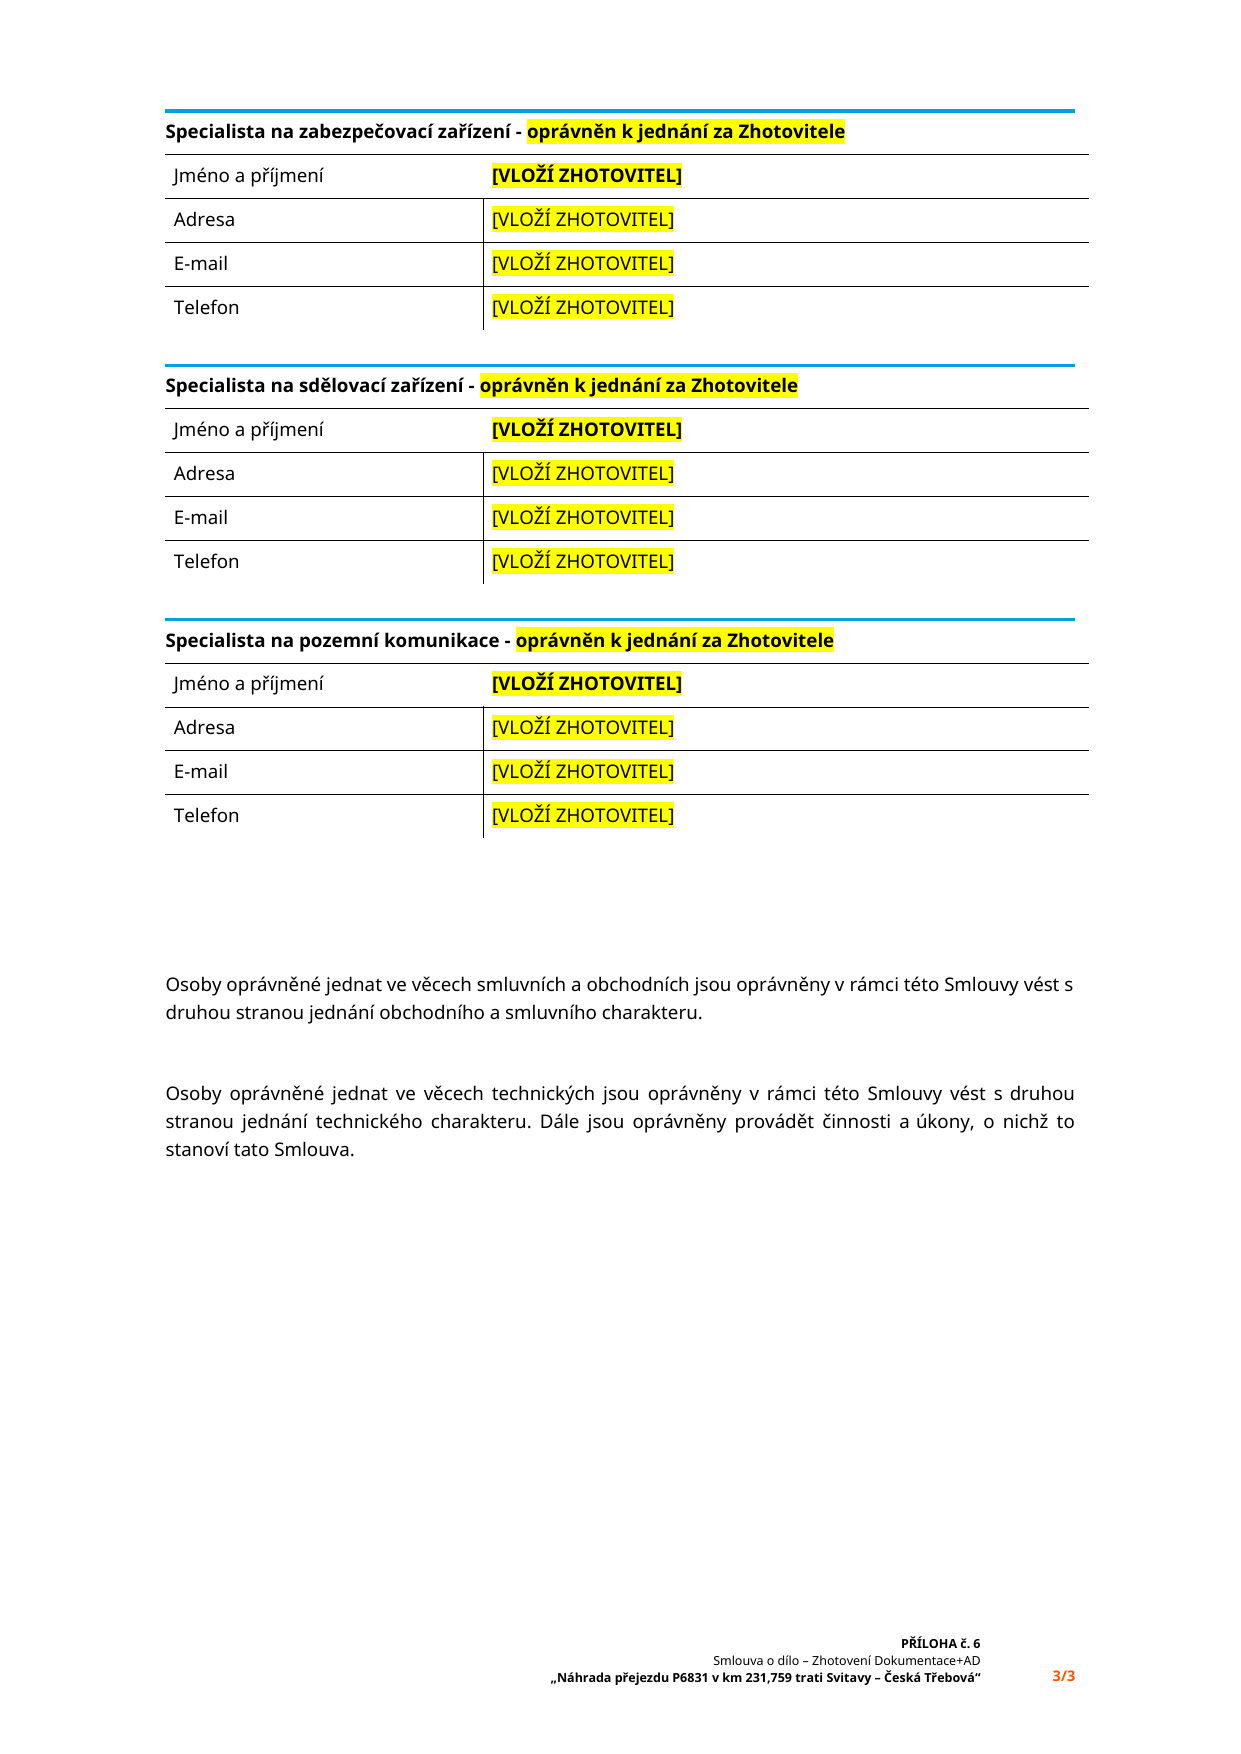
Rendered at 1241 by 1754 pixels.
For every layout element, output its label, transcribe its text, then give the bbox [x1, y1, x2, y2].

table_cell [VLOŽÍ ZHOTOVITEL] [484, 795, 1089, 838]
table_cell [VLOŽÍ ZHOTOVITEL] [484, 751, 1089, 794]
table_cell [VLOŽÍ ZHOTOVITEL] [484, 199, 1089, 242]
table_cell Telefon [165, 541, 483, 584]
table_cell Telefon [165, 287, 483, 329]
text Osoby oprávněné jednat ve věcech technických jsou oprávněny v rámci této Smlouvy vést s druhou stranou jednání technického charakteru. Dále jsou oprávněny provádět činnosti a úkony, o nichž to stanoví tato Smlouva. [165, 1081, 1075, 1162]
table_cell Adresa [165, 708, 483, 750]
table_cell [VLOŽÍ ZHOTOVITEL] [484, 453, 1089, 496]
table_cell E-mail [165, 243, 483, 286]
text Specialista na zabezpečovací zařízení - oprávněn k jednání za Zhotovitele [165, 113, 1075, 144]
text Specialista na pozemní komunikace - oprávněn k jednání za Zhotovitele [165, 621, 1075, 652]
text Specialista na sdělovací zařízení - oprávněn k jednání za Zhotovitele [165, 367, 1075, 398]
table_cell E-mail [165, 751, 483, 794]
table_cell Telefon [165, 795, 483, 838]
table_header [VLOŽÍ ZHOTOVITEL] [484, 155, 1089, 198]
table_header [VLOŽÍ ZHOTOVITEL] [484, 409, 1089, 452]
table_cell [VLOŽÍ ZHOTOVITEL] [484, 497, 1089, 540]
table_cell [VLOŽÍ ZHOTOVITEL] [484, 541, 1089, 584]
table_header Jméno a příjmení [165, 409, 484, 452]
table_cell E-mail [165, 497, 483, 540]
table_cell Adresa [165, 199, 483, 242]
table_header [VLOŽÍ ZHOTOVITEL] [484, 664, 1089, 706]
table_header Jméno a příjmení [165, 155, 484, 198]
table_cell [VLOŽÍ ZHOTOVITEL] [484, 287, 1089, 329]
table_header Jméno a příjmení [165, 664, 484, 706]
text Osoby oprávněné jednat ve věcech smluvních a obchodních jsou oprávněny v rámci této Smlouvy vést s druhou stranou jednání obchodního a smluvního charakteru. [165, 972, 1075, 1025]
table_cell [VLOŽÍ ZHOTOVITEL] [484, 243, 1089, 286]
table_cell [VLOŽÍ ZHOTOVITEL] [484, 708, 1089, 750]
table_cell Adresa [165, 453, 483, 496]
